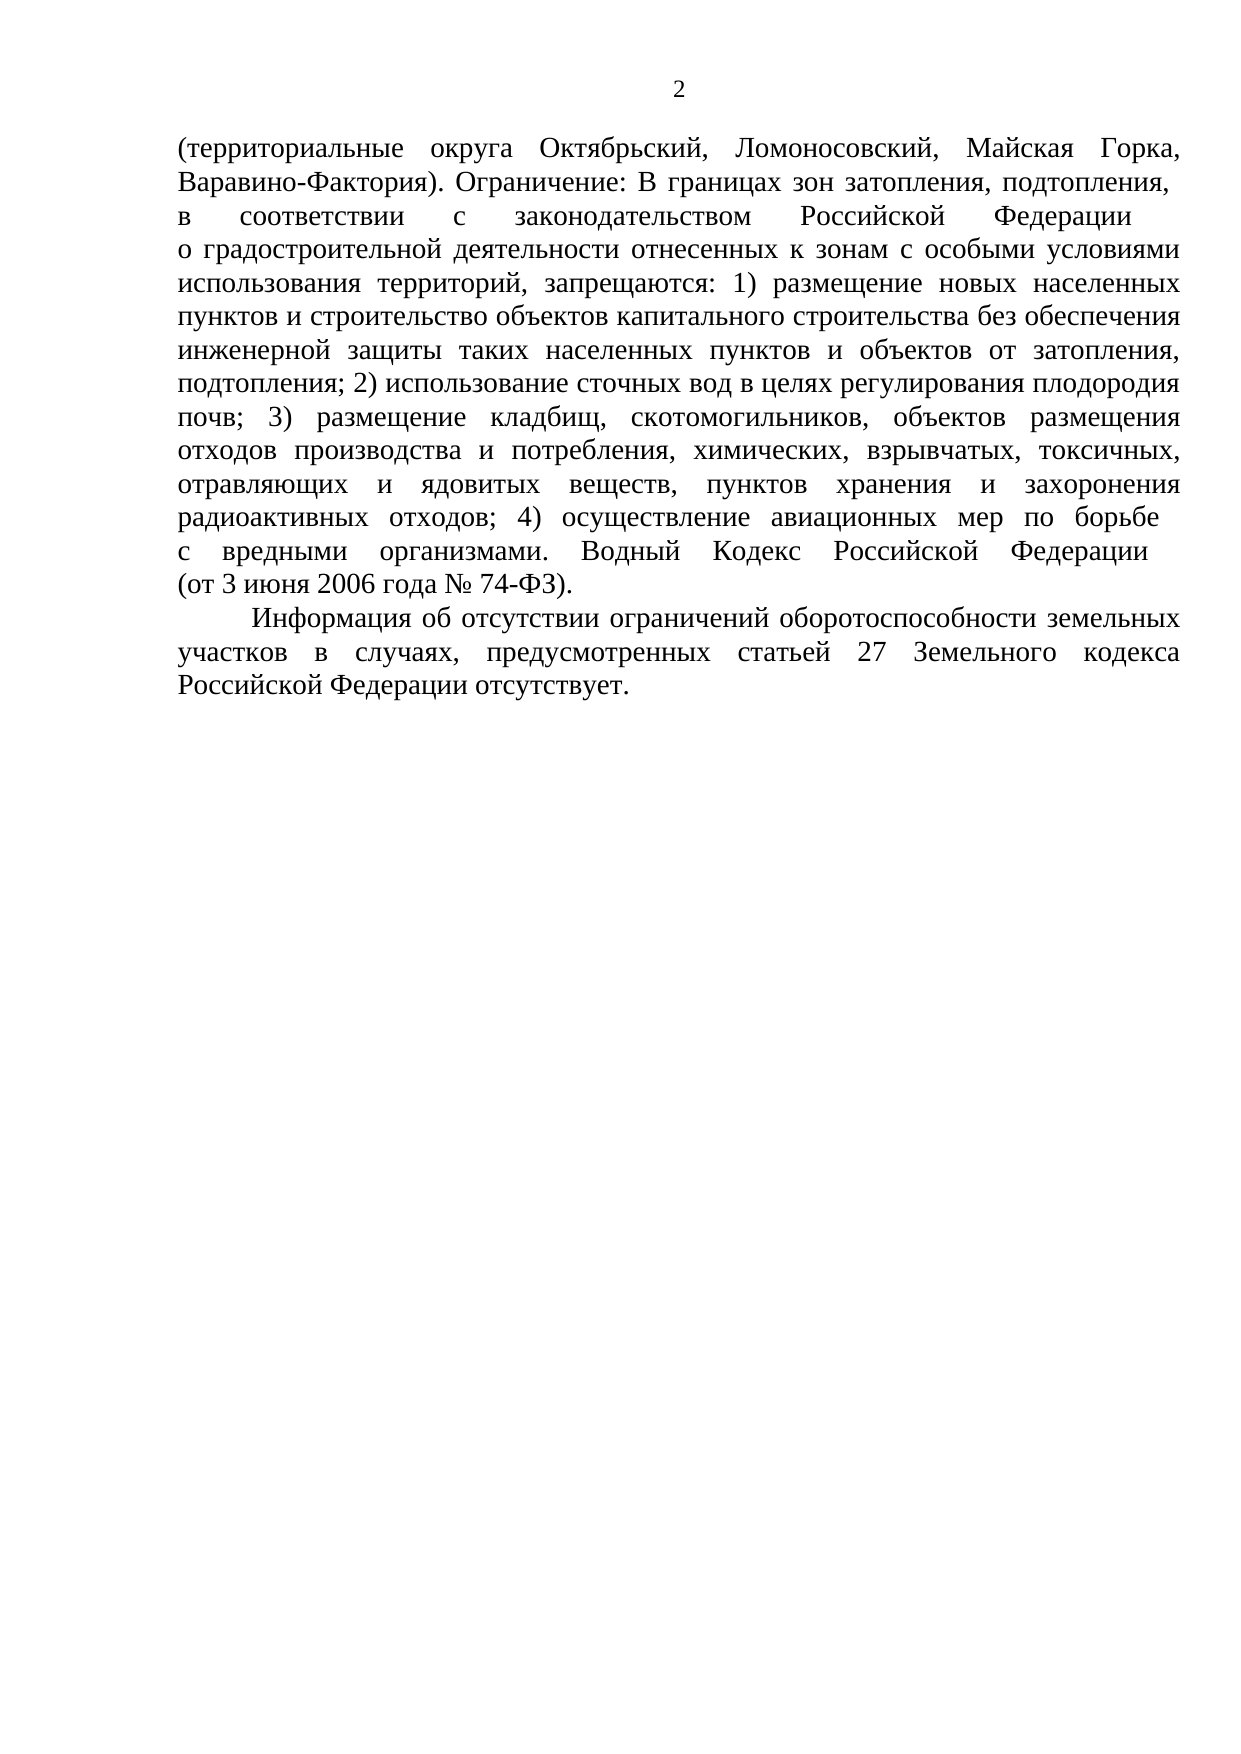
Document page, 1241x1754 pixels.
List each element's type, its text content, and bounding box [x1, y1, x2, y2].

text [177, 131, 1181, 600]
text Информация об отсутствии ограничений оборотоспособности земельных участков в случаях, предусмотренных статьей 27 Земельного кодекса Российской Федерации отсутствует. [177, 600, 1181, 701]
